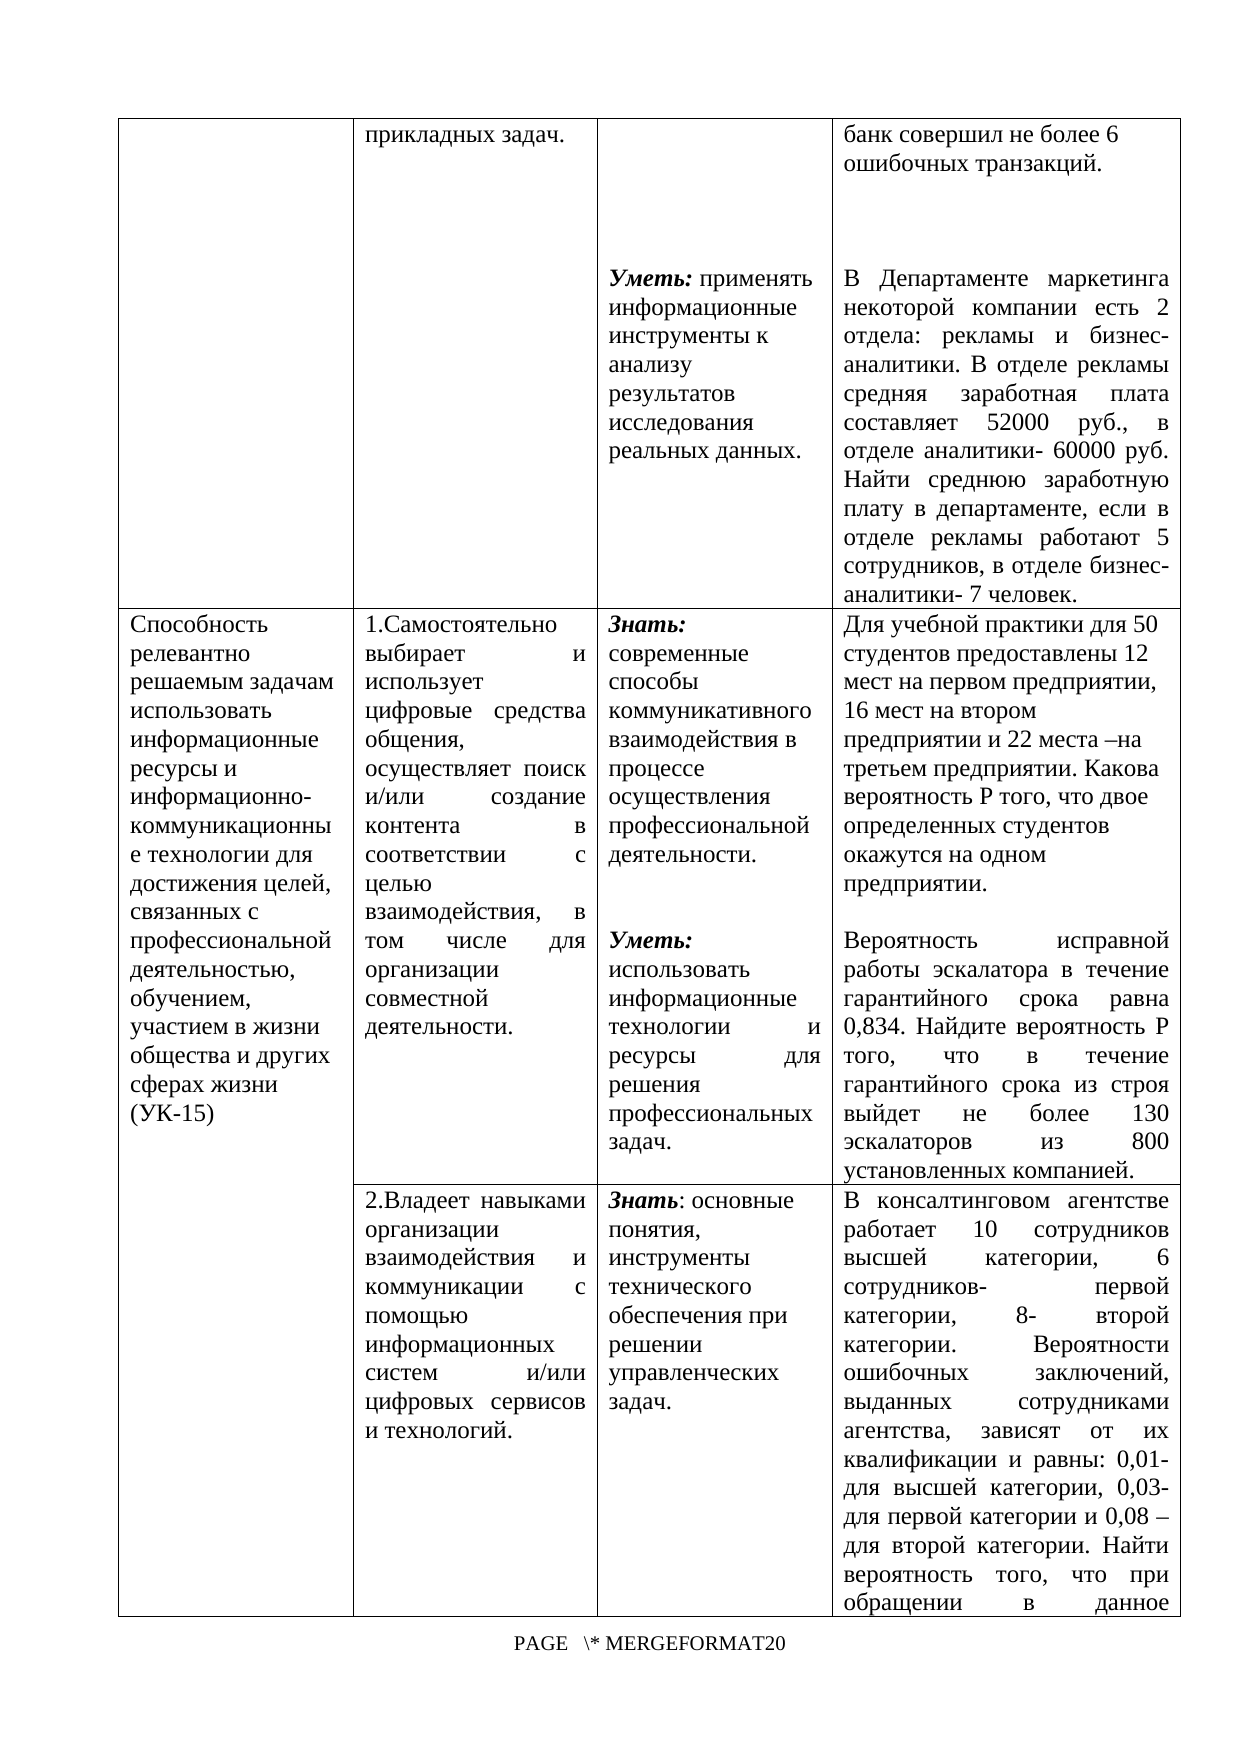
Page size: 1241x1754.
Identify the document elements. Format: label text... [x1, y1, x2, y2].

table_cell Знать: современные способы коммуникативного взаимодействия в процессе осуществления профессиональной деятельности. Уметь: использовать информационные технологии и ресурсы для решения профессиональных задач. [598, 609, 832, 1184]
table_cell 1.Самостоятельно выбирает и использует цифровые средства общения, осуществляет поиск и/или создание контента в соответствии с целью взаимодействия, в том числе для организации совместной деятельности. [354, 609, 597, 1184]
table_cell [598, 1185, 832, 1616]
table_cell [833, 119, 1180, 608]
table_cell Для учебной практики для 50 студентов предоставлены 12 мест на первом предприятии, 16 мест на втором предприятии и 22 места –на третьем предприятии. Какова вероятность Р того, что двое определенных студентов окажутся на одном предприятии. Вероятность исправной работы эскалатора в течение гарантийного срока равна 0,834. Найдите вероятность P того, что в течение гарантийного срока из строя выйдет не более 130 эскалаторов из 800 установленных компанией. [833, 609, 1180, 1184]
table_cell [833, 1185, 1180, 1616]
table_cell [354, 1185, 597, 1616]
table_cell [598, 119, 832, 608]
table_cell Способность релевантно решаемым задачам использовать информационные ресурсы и информационно-коммуникационные технологии для достижения целей, связанных с профессиональной деятельностью, обучением, участием в жизни общества и других сферах жизни (УК-15) [119, 609, 353, 1616]
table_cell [354, 119, 597, 608]
